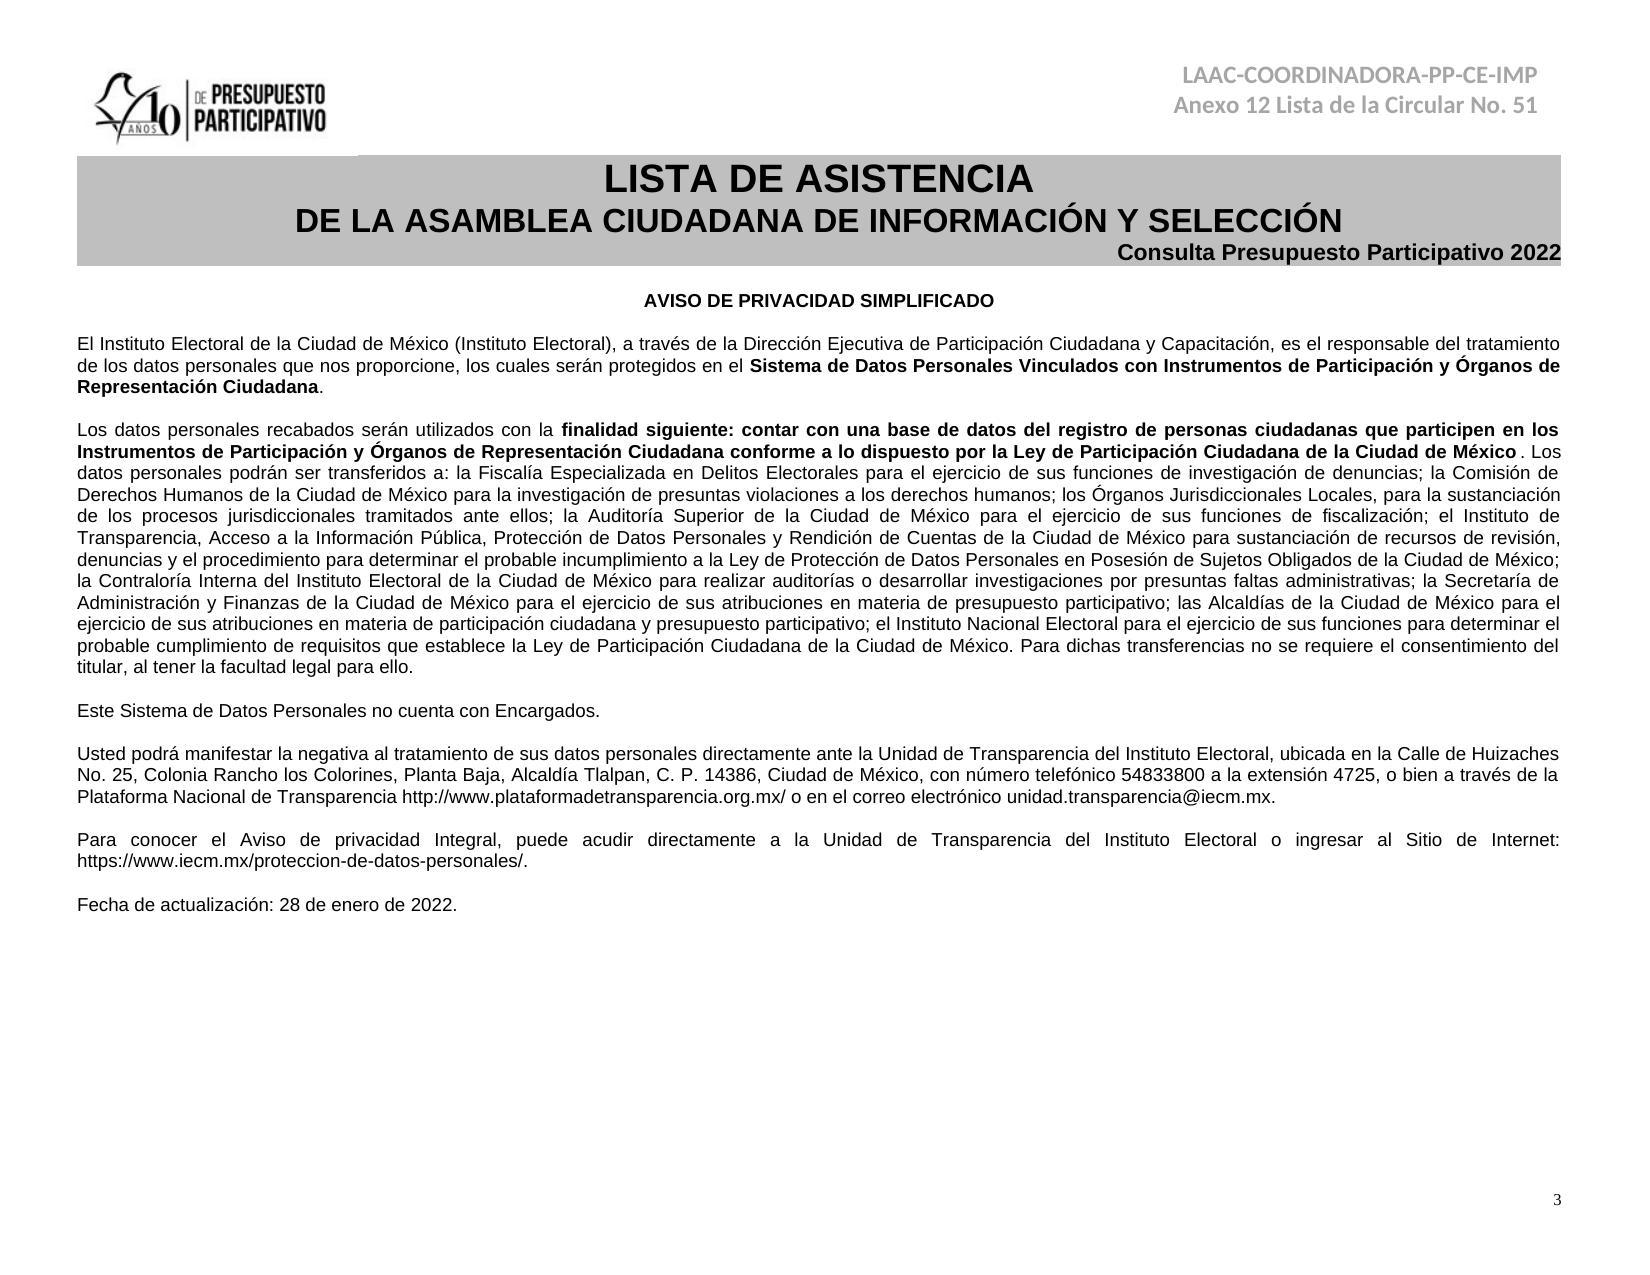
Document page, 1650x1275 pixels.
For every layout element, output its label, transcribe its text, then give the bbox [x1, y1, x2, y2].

text AVISO DE PRIVACIDAD SIMPLIFICADO [77, 290, 1561, 311]
text Usted podrá manifestar la negativa al tratamiento de sus datos personales directamente ante la Unidad de Transparencia del Instituto Electoral, ubicada en la Calle de Huizaches No. 25, Colonia Rancho los Colorines, Planta Baja, Alcaldía Tlalpan, C. P. 14386, Ciudad de México, con número telefónico 54833800 a la extensión 4725, o bien a través de la Plataforma Nacional de Transparencia http://www.plataformadetransparencia.org.mx/ o en el correo electrónico unidad.transparencia@iecm.mx. [77, 742, 1561, 807]
text Para conocer el Aviso de privacidad Integral, puede acudir directamente a la Unidad de Transparencia del Instituto Electoral o ingresar al Sitio de Internet: https://www.iecm.mx/proteccion-de-datos-personales/. [77, 829, 1561, 872]
picture [76, 59, 358, 156]
text Los datos personales recabados serán utilizados con la finalidad siguiente: contar con una base de datos del registro de personas ciudadanas que participen en los Instrumentos de Participación y Órganos de Representación Ciudadana conforme a lo dispuesto por la Ley de Participación Ciudadana de la Ciudad de México. Los datos personales podrán ser transferidos a: la Fiscalía Especializada en Delitos Electorales para el ejercicio de sus funciones de investigación de denuncias; la Comisión de Derechos Humanos de la Ciudad de México para la investigación de presuntas violaciones a los derechos humanos; los Órganos Jurisdiccionales Locales, para la sustanciación de los procesos jurisdiccionales tramitados ante ellos; la Auditoría Superior de la Ciudad de México para el ejercicio de sus funciones de fiscalización; el Instituto de Transparencia, Acceso a la Información Pública, Protección de Datos Personales y Rendición de Cuentas de la Ciudad de México para sustanciación de recursos de revisión, denuncias y el procedimiento para determinar el probable incumplimiento a la Ley de Protección de Datos Personales en Posesión de Sujetos Obligados de la Ciudad de México; la Contraloría Interna del Instituto Electoral de la Ciudad de México para realizar auditorías o desarrollar investigaciones por presuntas faltas administrativas; la Secretaría de Administración y Finanzas de la Ciudad de México para el ejercicio de sus atribuciones en materia de presupuesto participativo; las Alcaldías de la Ciudad de México para el ejercicio de sus atribuciones en materia de participación ciudadana y presupuesto participativo; el Instituto Nacional Electoral para el ejercicio de sus funciones para determinar el probable cumplimiento de requisitos que establece la Ley de Participación Ciudadana de la Ciudad de México. Para dichas transferencias no se requiere el consentimiento del titular, al tener la facultad legal para ello. [77, 419, 1561, 678]
text Fecha de actualización: 28 de enero de 2022. [77, 893, 1561, 915]
text El Instituto Electoral de la Ciudad de México (Instituto Electoral), a través de la Dirección Ejecutiva de Participación Ciudadana y Capacitación, es el responsable del tratamiento de los datos personales que nos proporcione, los cuales serán protegidos en el Sistema de Datos Personales Vinculados con Instrumentos de Participación y Órganos de Representación Ciudadana. [77, 333, 1561, 397]
text Este Sistema de Datos Personales no cuenta con Encargados. [77, 699, 1561, 721]
